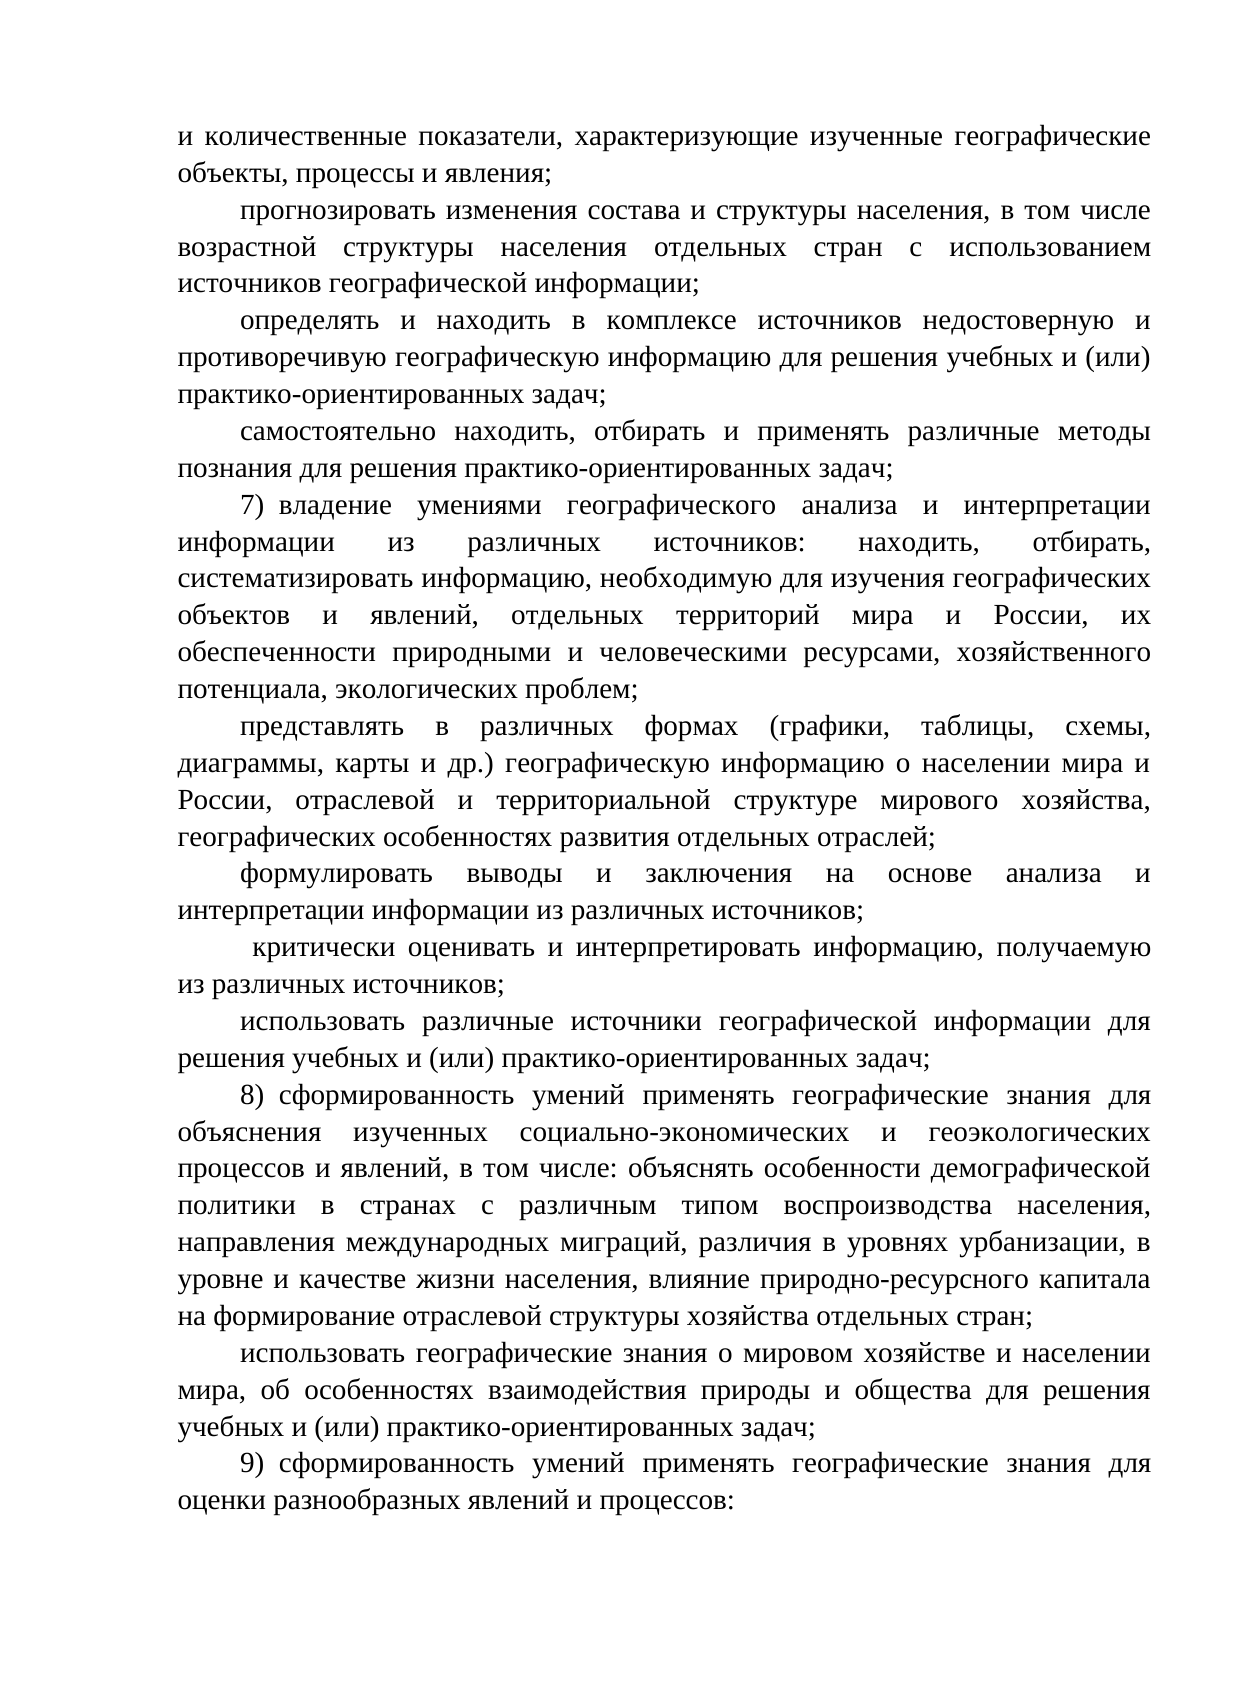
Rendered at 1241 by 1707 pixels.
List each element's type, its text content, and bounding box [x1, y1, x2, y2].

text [177, 118, 1152, 188]
text 8) сформированность умений применять географические знания для объяснения изученных социально-экономических и геоэкологических процессов и явлений, в том числе: объяснять особенности демографической политики в странах с различным типом воспроизводства населения, направления международных миграций, различия в уровнях урбанизации, в уровне и качестве жизни населения, влияние природно-ресурсного капитала на формирование отраслевой структуры хозяйства отдельных стран; [177, 1077, 1152, 1332]
text формулировать выводы и заключения на основе анализа и интерпретации информации из различных источников; [177, 856, 1152, 926]
text 9) сформированность умений применять географические знания для оценки разнообразных явлений и процессов: [177, 1446, 1152, 1516]
text представлять в различных формах (графики, таблицы, схемы, диаграммы, карты и др.) географическую информацию о населении мира и России, отраслевой и территориальной структуре мирового хозяйства, географических особенностях развития отдельных отраслей; [177, 708, 1152, 852]
text критически оценивать и интерпретировать информацию, получаемую из различных источников; [177, 929, 1152, 1000]
text использовать различные источники географической информации для решения учебных и (или) практико-ориентированных задач; [177, 1003, 1152, 1073]
text 7) владение умениями географического анализа и интерпретации информации из различных источников: находить, отбирать, систематизировать информацию, необходимую для изучения географических объектов и явлений, отдельных территорий мира и России, их обеспеченности природными и человеческими ресурсами, хозяйственного потенциала, экологических проблем; [177, 487, 1152, 705]
text определять и находить в комплексе источников недостоверную и противоречивую географическую информацию для решения учебных и (или) практико-ориентированных задач; [177, 302, 1152, 410]
text прогнозировать изменения состава и структуры населения, в том числе возрастной структуры населения отдельных стран с использованием источников географической информации; [177, 192, 1152, 299]
text использовать географические знания о мировом хозяйстве и населении мира, об особенностях взаимодействия природы и общества для решения учебных и (или) практико-ориентированных задач; [177, 1335, 1152, 1442]
text самостоятельно находить, отбирать и применять различные методы познания для решения практико-ориентированных задач; [177, 413, 1152, 483]
